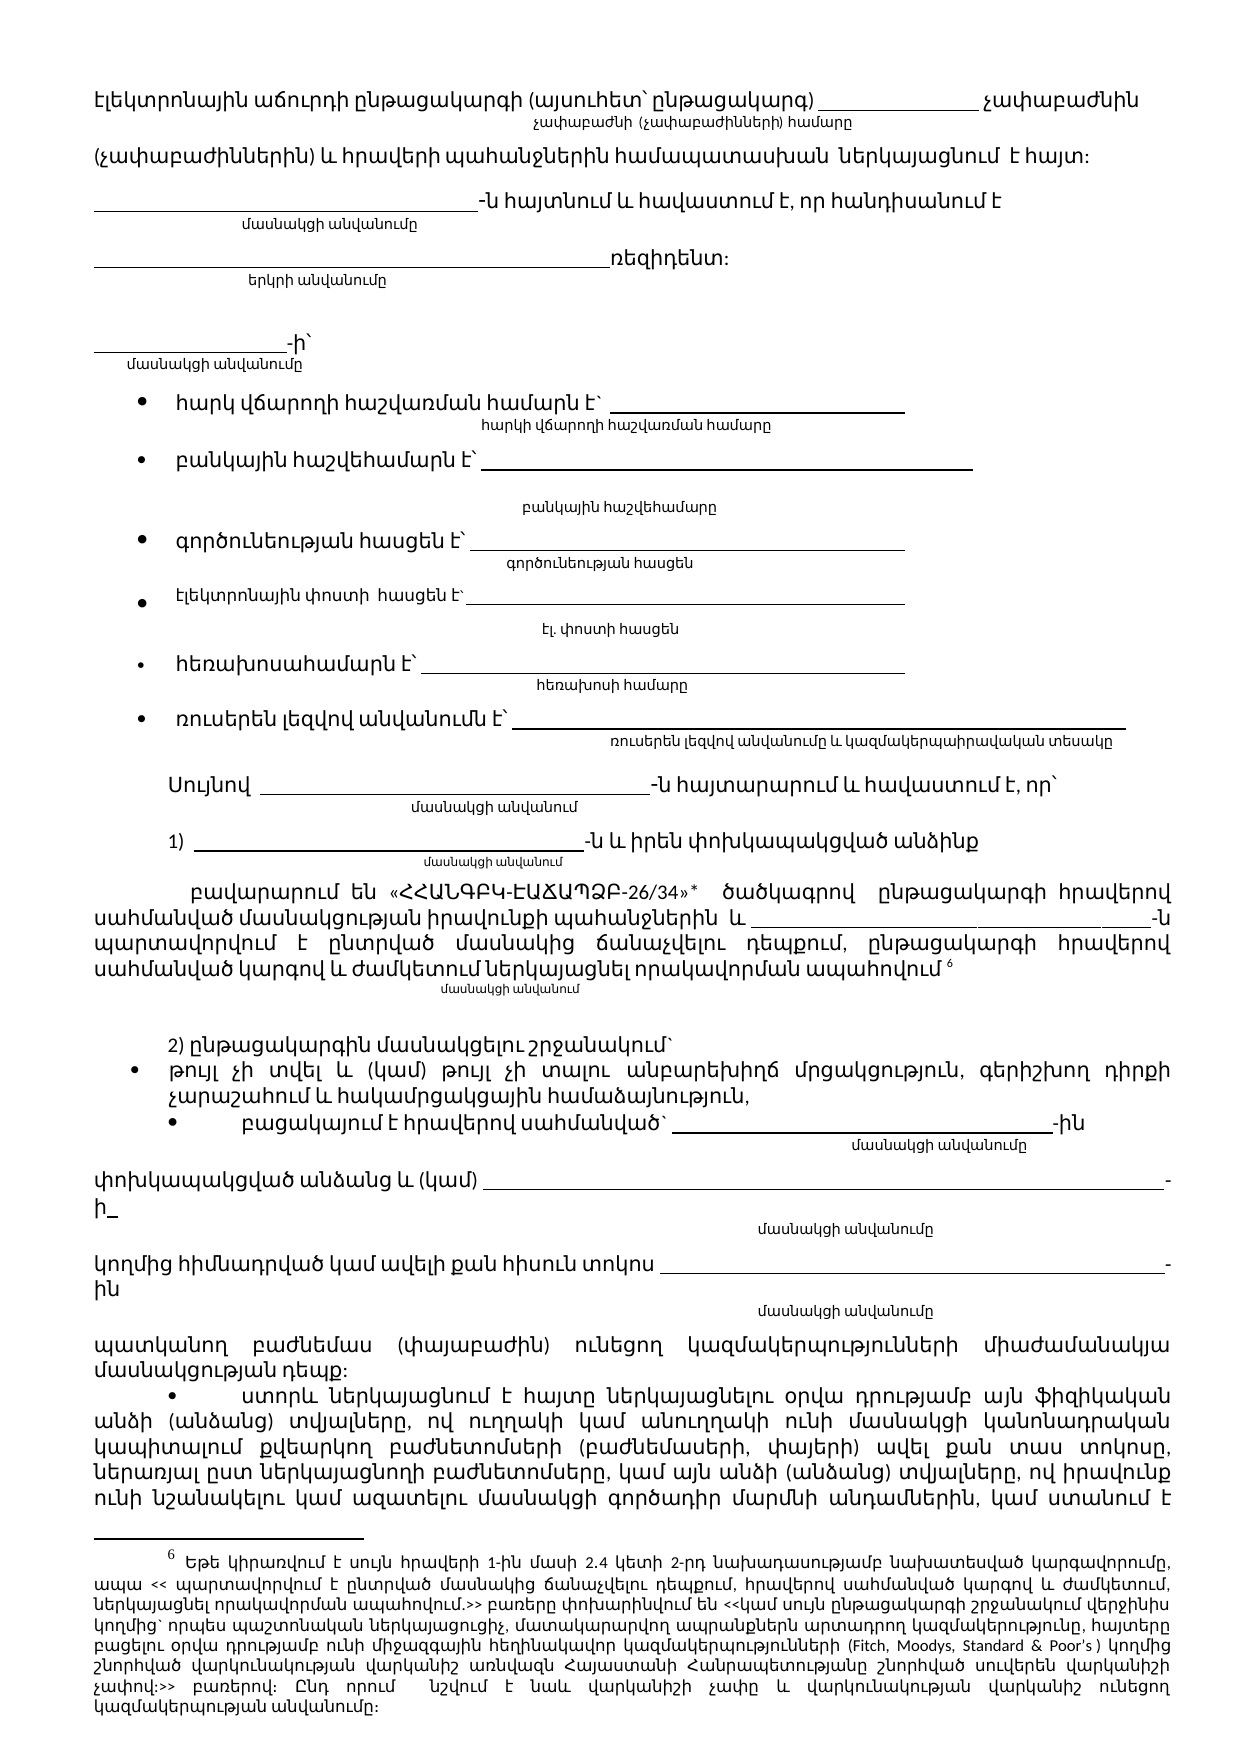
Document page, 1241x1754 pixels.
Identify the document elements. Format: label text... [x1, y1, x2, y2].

text կողմից հիմնադրված կամ ավելի քան հիսուն տոկոս -ին [94, 1251, 1171, 1302]
text մասնակցի անվանումը [94, 1302, 1171, 1332]
text էլ. փոստի հասցեն [94, 620, 1171, 651]
list ռուսերեն լեզվով անվանումն է՝ [138, 707, 1171, 732]
text երկրի անվանումը [94, 271, 1171, 301]
text ռուսերեն լեզվով անվանումը և կազմակերպաիրավական տեսակը [536, 732, 1171, 763]
text -ն հայտնում և հավաստում է, որ հանդիսանում է [94, 184, 1171, 215]
text մասնակցի անվանում [94, 798, 1171, 829]
list հեռախոսահամարն է՝ [138, 651, 1171, 676]
list բացակայում է հրավերով սահմանված` -ին [94, 1108, 1171, 1136]
text մասնակցի անվանում [94, 854, 1171, 879]
text հարկի վճարողի հաշվառման համարը [94, 417, 1171, 447]
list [94, 1383, 1171, 1510]
text էլեկտրոնային աճուրդի ընթացակարգի (այսուհետ՝ ընթացակարգ) չափաբաժնին [94, 88, 1171, 113]
text մասնակցի անվանումը [94, 1220, 1171, 1251]
list գործունեության հասցեն է՝ [138, 528, 1171, 554]
list բանկային հաշվեհամարն է՝ [138, 447, 1171, 498]
text 2) ընթացակարգին մասնակցելու շրջանակում` [94, 1032, 1171, 1057]
text չափաբաժնի (չափաբաժինների) համարը [94, 113, 1171, 144]
text Սույնով -ն հայտարարում և հավաստում է, որ՝ [94, 768, 1171, 798]
text բանկային հաշվեհամարը [94, 498, 1171, 528]
text մասնակցի անվանում [94, 981, 1171, 1007]
text պատկանող բաժնեմաս (փայաբաժին) ունեցող կազմակերպությունների միաժամանակյա մասնակցության դեպք: [94, 1332, 1171, 1383]
text մասնակցի անվանումը [94, 356, 1171, 386]
text մասնակցի անվանումը [94, 215, 1171, 245]
list թույլ չի տվել և (կամ) թույլ չի տալու անբարեխիղճ մրցակցություն, գերիշխող դիրքի չարաշահում և հակամրցակցային համաձայնություն, [131, 1057, 1171, 1108]
list հարկ վճարողի հաշվառման համարն է` [138, 386, 1171, 417]
text հեռախոսի համարը [462, 676, 1171, 707]
text ռեզիդենտ: [94, 245, 1171, 271]
text -ի՝ [94, 330, 1171, 356]
text մասնակցի անվանումը [94, 1136, 1171, 1167]
text բավարարում են «ՀՀԱՆԳԲԿ-ԷԱՃԱՊՁԲ-26/34»* ծածկագրով ընթացակարգի հրավերով սահմանված մասնակցության իրավունքի պահանջներին և -ն պարտավորվում է ընտրված մասնակից ճանաչվելու դեպքում, ընթացակարգի հրավերով սահմանված կարգով և ժամկետում ներկայացնել որակավորման ապահովում [94, 879, 1171, 981]
text (չափաբաժիններին) և հրավերի պահանջներին համապատասխան ներկայացնում է հայտ: [94, 144, 1171, 169]
list էլեկտրոնային փոստի հասցեն է՝ [138, 584, 1171, 620]
text գործունեության հասցեն [94, 554, 1171, 584]
text 1) -ն և իրեն փոխկապակցված անձինք [94, 829, 1171, 854]
text փոխկապակցված անձանց և (կամ) -ի [94, 1167, 1171, 1220]
